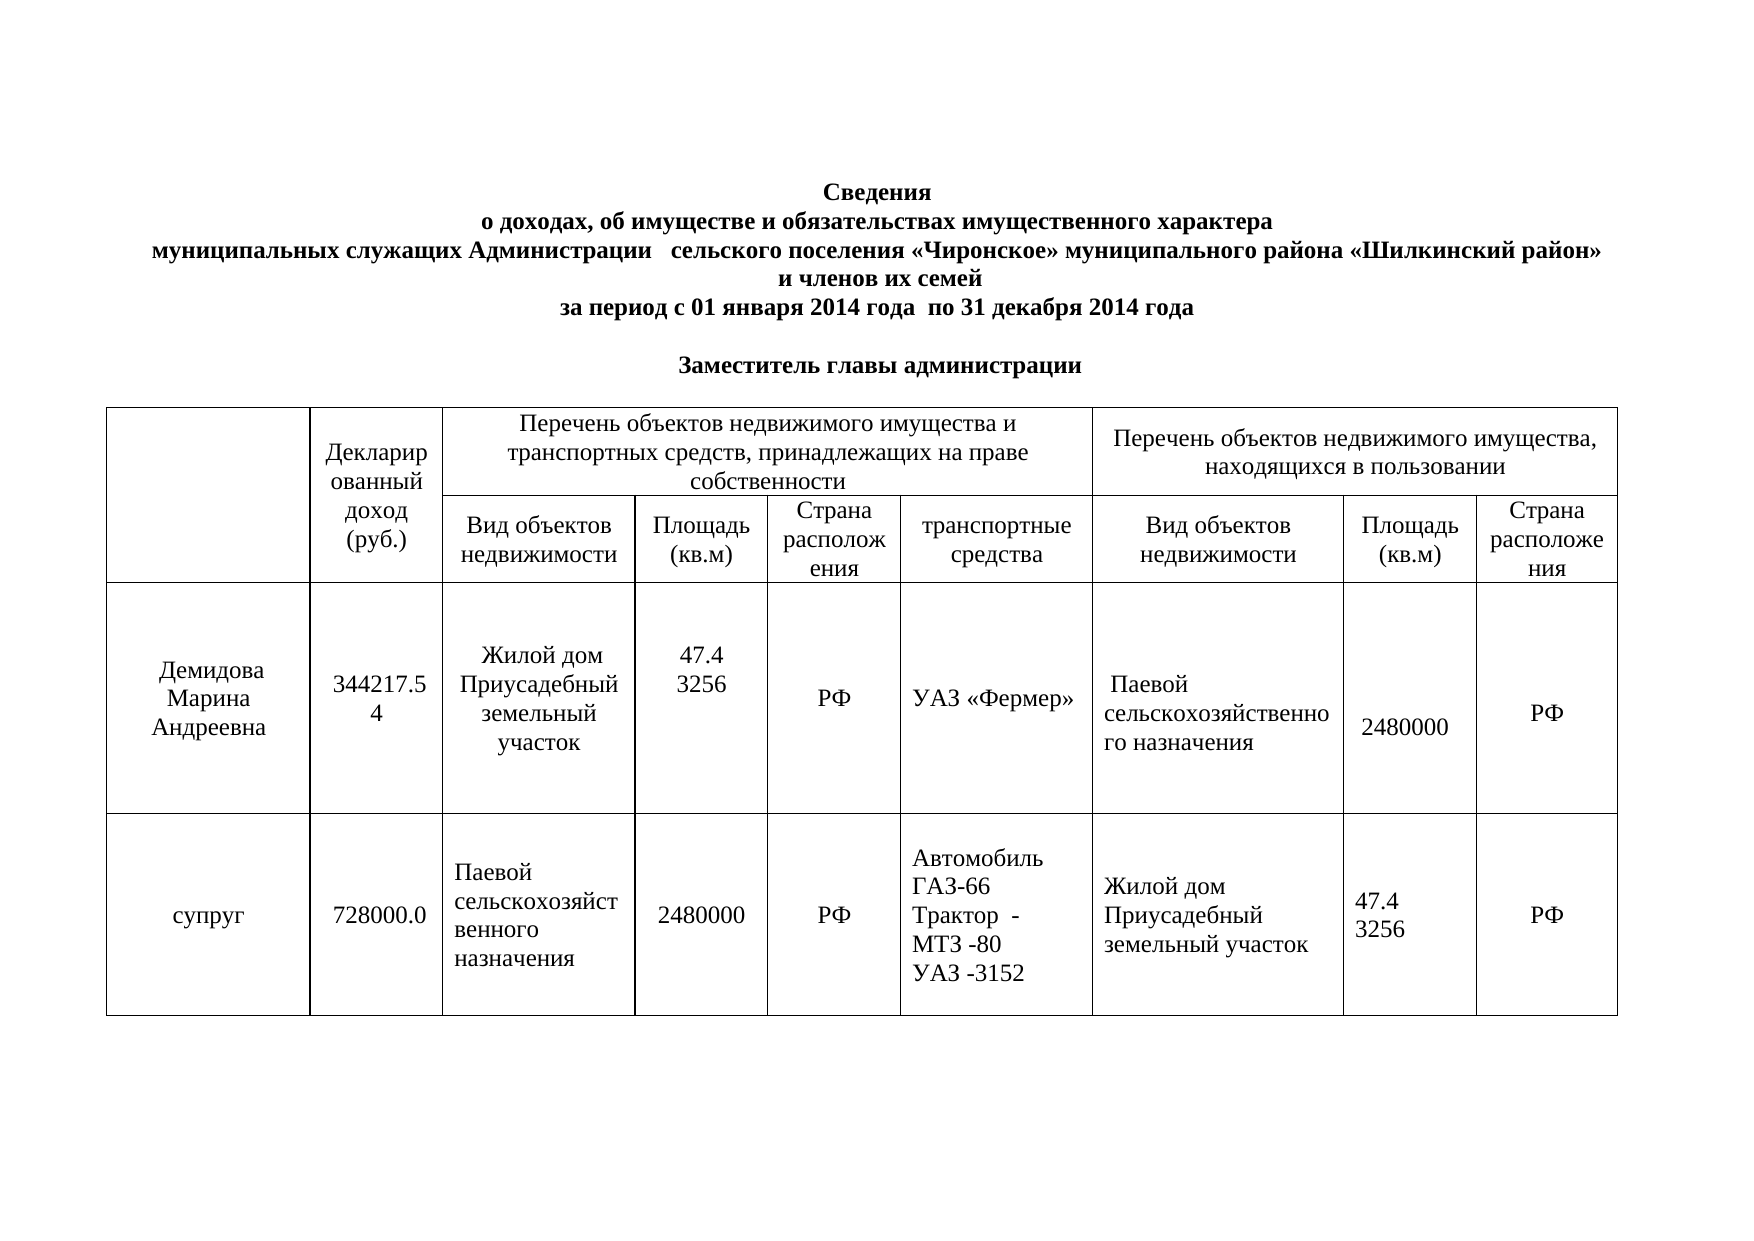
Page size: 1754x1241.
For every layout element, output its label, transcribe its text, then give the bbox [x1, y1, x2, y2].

table_header Перечень объектов недвижимого имущества и транспортных средств, принадлежащих на праве собственности [443, 408, 1092, 494]
table_cell Демидова Марина Андреевна [107, 583, 309, 813]
table_cell РФ [768, 583, 900, 813]
table_cell Жилой дом Приусадебный земельный участок [443, 583, 634, 813]
table_cell Страна расположения [768, 496, 900, 582]
table_header [107, 408, 309, 582]
text муниципальных служащих Администрации сельского поселения «Чиронское» муниципального района «Шилкинский район» [118, 235, 1636, 263]
text за период с 01 января 2014 года по 31 декабря 2014 года [118, 292, 1636, 321]
table_cell Жилой дом Приусадебный земельный участок [1093, 814, 1343, 1015]
table_cell РФ [1477, 583, 1617, 813]
table_cell Автомобиль ГАЗ-66 Трактор - МТЗ -80 УАЗ -3152 [901, 814, 1092, 1015]
table_cell Площадь (кв.м) [636, 496, 767, 582]
table_cell РФ [1477, 814, 1617, 1015]
table_cell РФ [768, 814, 900, 1015]
table_cell Страна расположения [1477, 496, 1617, 582]
table_cell Вид объектов недвижимости [1093, 496, 1343, 582]
table_header Перечень объектов недвижимого имущества, находящихся в пользовании [1093, 408, 1617, 494]
table_cell 2480000 [636, 814, 767, 1015]
table_cell Вид объектов недвижимости [443, 496, 634, 582]
table_cell 2480000 [1344, 583, 1476, 813]
text и членов их семей [118, 263, 1636, 292]
table_cell Паевой сельскохозяйственного назначения [443, 814, 634, 1015]
table_cell 344217.54 [311, 583, 442, 813]
table_cell Площадь (кв.м) [1344, 496, 1476, 582]
table_cell Паевой сельскохозяйственного назначения [1093, 583, 1343, 813]
text о доходах, об имуществе и обязательствах имущественного характера [118, 206, 1636, 235]
table_header Декларированный доход (руб.) [311, 408, 442, 582]
table_cell супруг [107, 814, 309, 1015]
text Заместитель главы администрации [118, 350, 1636, 378]
table_cell 47.4 3256 [636, 583, 767, 813]
table_cell транспортные средства [901, 496, 1092, 582]
table_cell 47.4 3256 [1344, 814, 1476, 1015]
text Сведения [118, 177, 1636, 206]
table_cell УАЗ «Фермер» [901, 583, 1092, 813]
table_cell 728000.0 [311, 814, 442, 1015]
